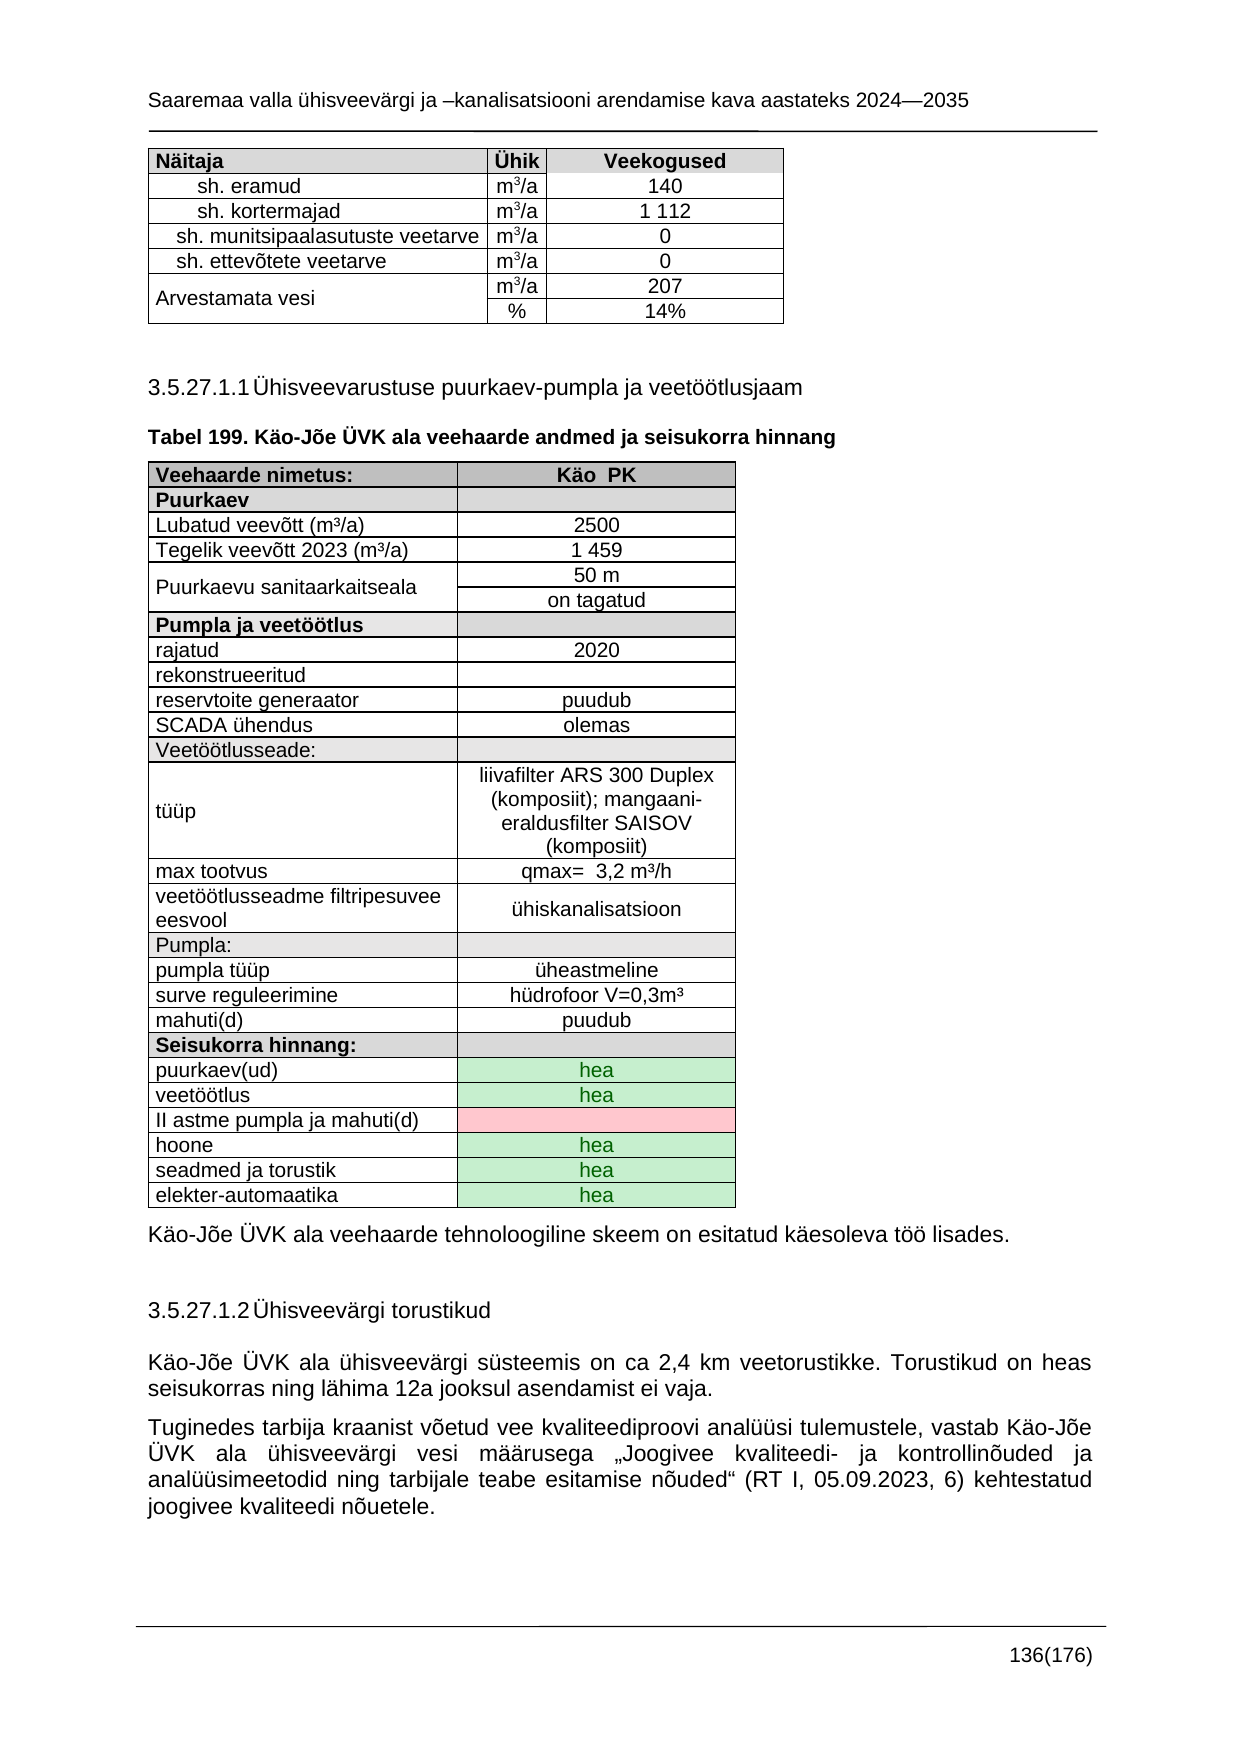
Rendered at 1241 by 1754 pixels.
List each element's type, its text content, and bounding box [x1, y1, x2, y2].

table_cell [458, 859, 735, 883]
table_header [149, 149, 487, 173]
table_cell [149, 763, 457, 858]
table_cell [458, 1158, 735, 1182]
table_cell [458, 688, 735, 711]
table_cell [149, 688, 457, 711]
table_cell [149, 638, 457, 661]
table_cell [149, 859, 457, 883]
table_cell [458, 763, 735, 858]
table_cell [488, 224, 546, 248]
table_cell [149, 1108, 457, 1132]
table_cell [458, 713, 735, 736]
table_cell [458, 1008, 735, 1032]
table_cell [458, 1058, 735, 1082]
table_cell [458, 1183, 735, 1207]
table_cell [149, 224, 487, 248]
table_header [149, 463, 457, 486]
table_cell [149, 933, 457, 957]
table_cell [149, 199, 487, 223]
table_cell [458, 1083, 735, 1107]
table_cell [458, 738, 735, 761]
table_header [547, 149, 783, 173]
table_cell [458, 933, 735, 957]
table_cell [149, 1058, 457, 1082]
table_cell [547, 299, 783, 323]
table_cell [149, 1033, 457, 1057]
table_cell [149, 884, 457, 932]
text Tabel 199. Käo-Jõe ÜVK ala veehaarde andmed ja seisukorra hinnang [148, 425, 1093, 449]
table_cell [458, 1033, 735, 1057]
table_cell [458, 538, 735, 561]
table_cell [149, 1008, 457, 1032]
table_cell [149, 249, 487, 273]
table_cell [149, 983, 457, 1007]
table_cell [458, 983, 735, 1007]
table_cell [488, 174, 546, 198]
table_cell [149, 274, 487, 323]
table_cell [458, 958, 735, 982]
subtitle Ühisveevärgi torustikud [148, 1297, 1093, 1323]
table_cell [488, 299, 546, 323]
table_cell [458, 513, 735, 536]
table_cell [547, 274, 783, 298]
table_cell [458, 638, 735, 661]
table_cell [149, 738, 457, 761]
text Käo-Jõe ÜVK ala ühisveevärgi süsteemis on ca 2,4 km veetorustikke. Torustikud on heas seisukorras ning lähima 12a jooksul asendamist ei vaja. [148, 1348, 1093, 1401]
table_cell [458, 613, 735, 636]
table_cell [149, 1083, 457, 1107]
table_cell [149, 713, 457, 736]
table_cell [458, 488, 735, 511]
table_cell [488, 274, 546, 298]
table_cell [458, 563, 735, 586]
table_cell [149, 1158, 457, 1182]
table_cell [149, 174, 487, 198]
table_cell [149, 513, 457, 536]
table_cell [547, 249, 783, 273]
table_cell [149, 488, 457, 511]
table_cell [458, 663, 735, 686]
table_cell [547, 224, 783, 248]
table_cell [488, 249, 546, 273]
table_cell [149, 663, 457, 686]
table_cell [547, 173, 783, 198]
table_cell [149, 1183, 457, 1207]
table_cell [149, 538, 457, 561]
text Tuginedes tarbija kraanist võetud vee kvaliteediproovi analüüsi tulemustele, vastab Käo-Jõe ÜVK ala ühisveevärgi vesi määrusega „Joogivee kvaliteedi- ja kontrollinõuded ja analüüsimeetodid ning tarbijale teabe esitamise nõuded“ (RT I, 05.09.2023, 6) kehtestatud joogivee kvaliteedi nõuetele. [148, 1414, 1093, 1519]
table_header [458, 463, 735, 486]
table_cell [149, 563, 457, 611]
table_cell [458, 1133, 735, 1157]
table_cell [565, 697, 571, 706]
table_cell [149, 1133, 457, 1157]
subtitle Ühisveevarustuse puurkaev-pumpla ja veetöötlusjaam [148, 374, 1093, 400]
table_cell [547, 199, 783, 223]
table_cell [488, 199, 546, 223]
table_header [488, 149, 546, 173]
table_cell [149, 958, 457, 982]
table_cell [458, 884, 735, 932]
text Käo-Jõe ÜVK ala veehaarde tehnoloogiline skeem on esitatud käesoleva töö lisades. [148, 1221, 1093, 1247]
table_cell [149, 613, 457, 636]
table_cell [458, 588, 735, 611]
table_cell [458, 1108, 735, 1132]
